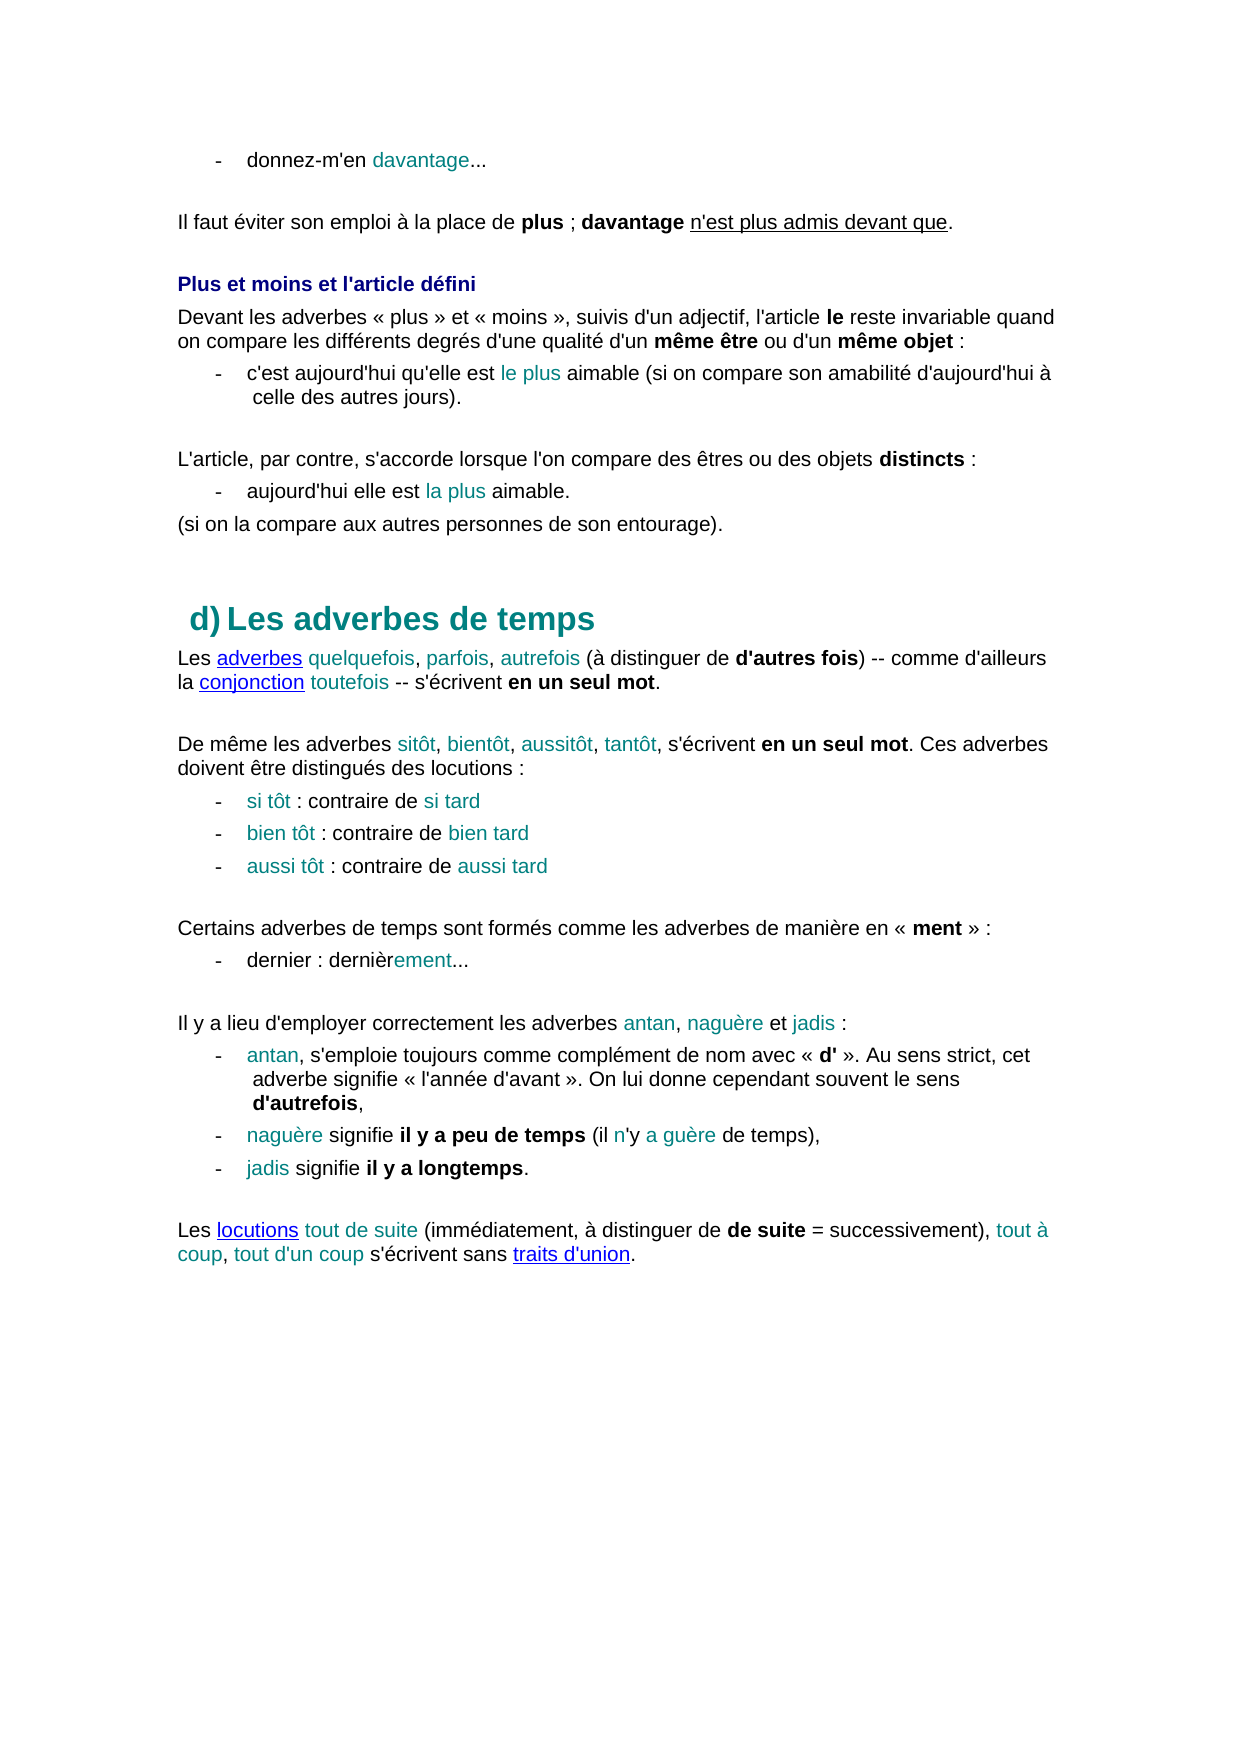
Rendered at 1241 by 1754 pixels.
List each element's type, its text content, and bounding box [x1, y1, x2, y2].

text Plus et moins et l'article défini [177, 272, 1063, 296]
text - bien tôt : contraire de bien tard [215, 821, 1063, 845]
subtitle Les adverbes de temps [189, 599, 1049, 638]
text - c'est aujourd'hui qu'elle est le plus aimable (si on compare son amabilité d'aujourd'hui à celle des autres jours). [215, 361, 1063, 409]
text - aussi tôt : contraire de aussi tard [215, 853, 1063, 878]
text - jadis signifie il y a longtemps. [215, 1156, 1063, 1180]
text - naguère signifie il y a peu de temps (il n'y a guère de temps), [215, 1123, 1063, 1147]
text L'article, par contre, s'accorde lorsque l'on compare des êtres ou des objets distincts : [177, 447, 1063, 471]
text - antan, s'emploie toujours comme complément de nom avec « d' ». Au sens strict, cet adverbe signifie « l'année d'avant ». On lui donne cependant souvent le sens d'autrefois, [215, 1043, 1063, 1115]
text Les locutions tout de suite (immédiatement, à distinguer de de suite = successivement), tout à coup, tout d'un coup s'écrivent sans traits d'union. [177, 1218, 1063, 1266]
text Il faut éviter son emploi à la place de plus ; davantage n'est plus admis devant que. [177, 210, 1063, 234]
text - dernier : dernièrement... [215, 948, 1063, 972]
text De même les adverbes sitôt, bientôt, aussitôt, tantôt, s'écrivent en un seul mot. Ces adverbes doivent être distingués des locutions : [177, 732, 1063, 780]
text Il y a lieu d'employer correctement les adverbes antan, naguère et jadis : [177, 1011, 1063, 1034]
text Devant les adverbes « plus » et « moins », suivis d'un adjectif, l'article le reste invariable quand on compare les différents degrés d'une qualité d'un même être ou d'un même objet : [177, 304, 1063, 352]
text Certains adverbes de temps sont formés comme les adverbes de manière en « ment » : [177, 916, 1063, 940]
text Les adverbes quelquefois, parfois, autrefois (à distinguer de d'autres fois) -- comme d'ailleurs la conjonction toutefois -- s'écrivent en un seul mot. [177, 646, 1063, 694]
text - donnez-m'en davantage... [215, 148, 1063, 172]
text (si on la compare aux autres personnes de son entourage). [177, 512, 1063, 536]
text - si tôt : contraire de si tard [215, 788, 1063, 813]
text - aujourd'hui elle est la plus aimable. [215, 479, 1063, 503]
